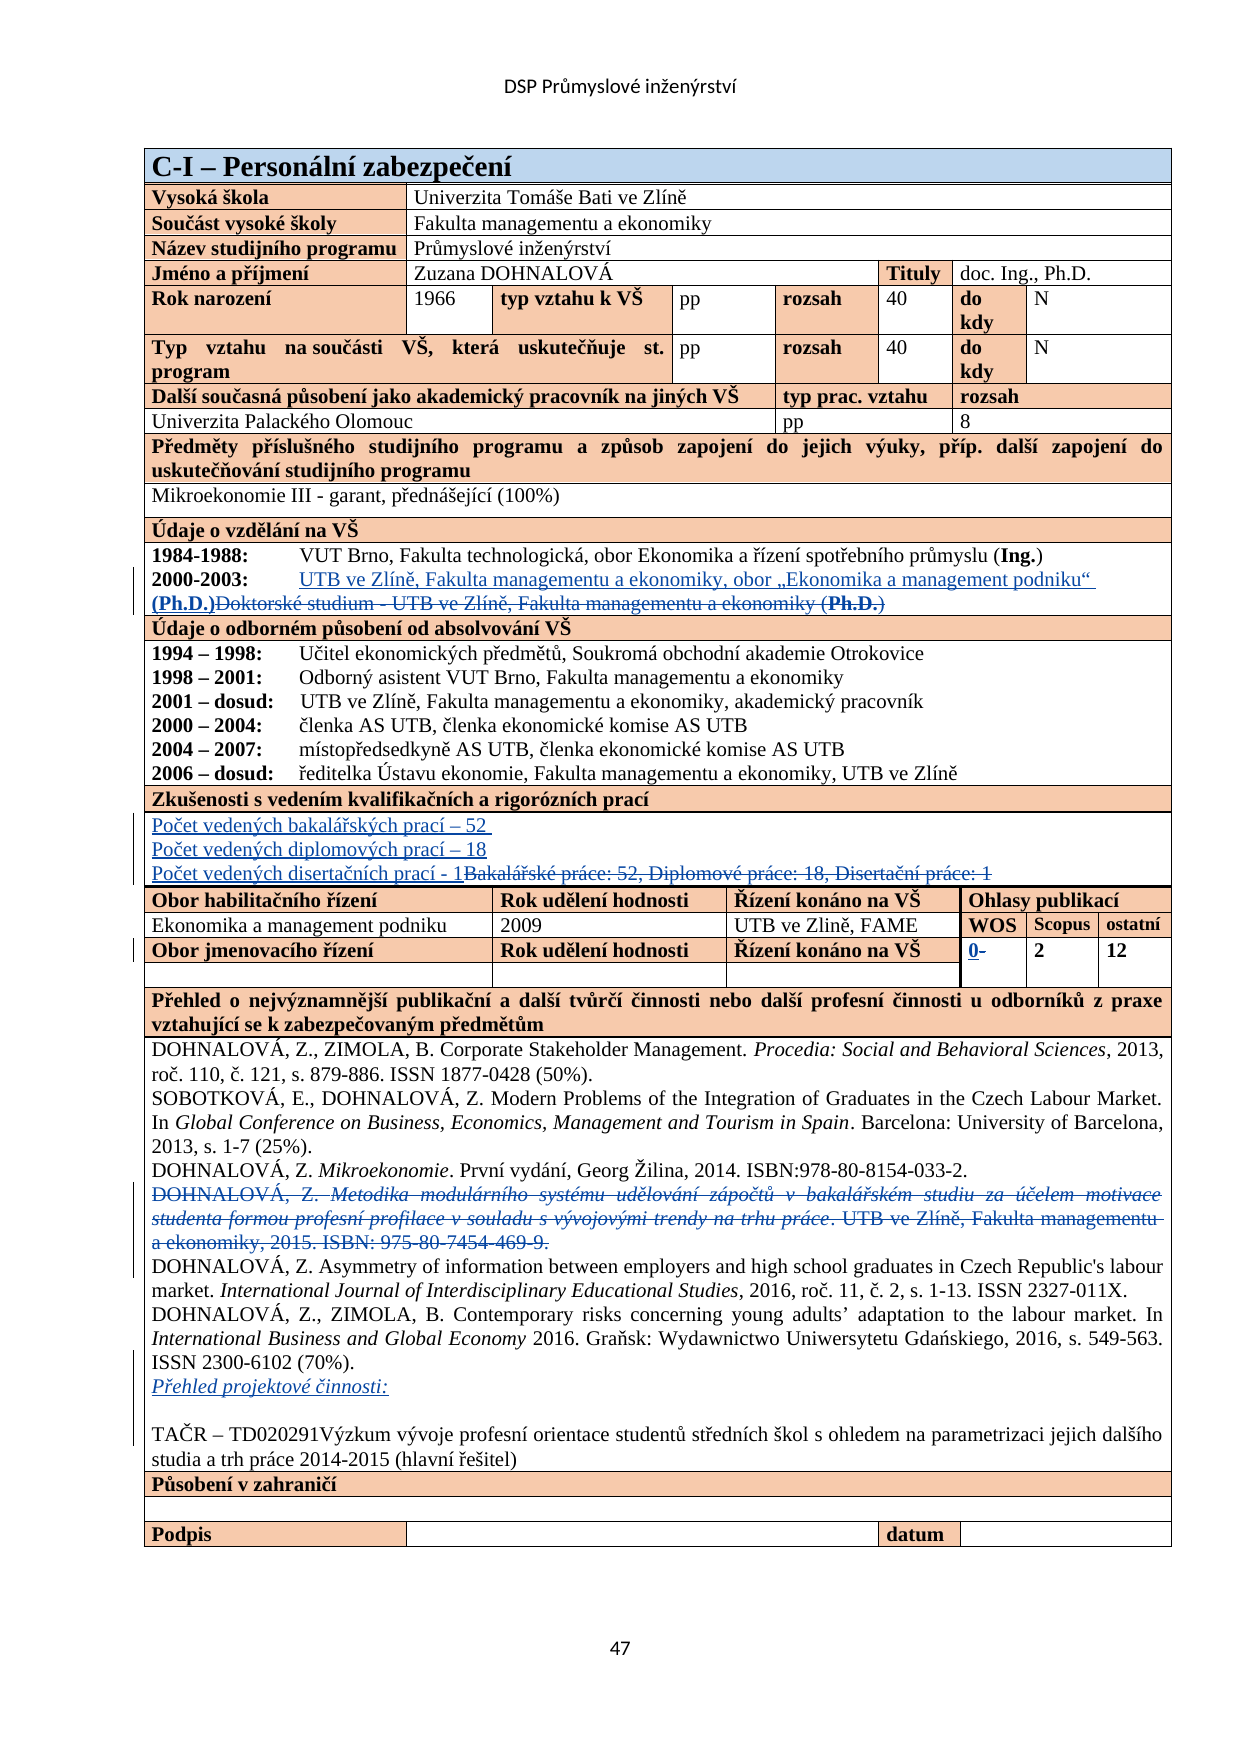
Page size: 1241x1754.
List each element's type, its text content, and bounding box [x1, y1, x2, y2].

table_cell typ prac. vztahu [776, 384, 952, 408]
table_cell rozsah [953, 384, 1171, 408]
table_cell [145, 813, 1171, 885]
table_cell Univerzita Tomáše Bati ve Zlíně [407, 185, 1171, 209]
table_cell Podpis [145, 1522, 406, 1546]
table_cell Mikroekonomie III - garant, přednášející (100%) [145, 484, 1171, 517]
table_cell DOHNALOVÁ, Z., ZIMOLA, B. Corporate Stakeholder Management. Procedia: Social and Behavioral Sciences, 2013, roč. 110, č. 121, s. 879-886. ISSN 1877-0428 (50%). SOBOTKOVÁ, E., DOHNALOVÁ, Z. Modern Problems of the Integration of Graduates in the Czech Labour Market. In Global Conference on Business, Economics, Management and Tourism in Spain. Barcelona: University of Barcelona, 2013, s. 1-7 (25%). DOHNALOVÁ, Z. Mikroekonomie. První vydání, Georg Žilina, 2014. ISBN:978-80-8154-033-2. Dohnalová, Z. Asymmetry of information between employers and high school graduates in Czech Republic's labour market. International Journal of Interdisciplinary Educational Studies, 2016, roč. 11, č. 2, s. 1-13. ISSN 2327-011X. Dohnalová, Z., Zimola, B. Contemporary risks concerning young adults’ adaptation to the labour market. In International Business and Global Economy 2016. Graňsk: Wydawnictwo Uniwersytetu Gdańskiego, 2016, s. 549-563. ISSN 2300-6102 (70%). TAČR – TD020291Výzkum vývoje profesní orientace studentů středních škol s ohledem na parametrizaci jejich dalšího studia a trh práce 2014-2015 (hlavní řešitel) [145, 1038, 1171, 1471]
table_cell 1984-1988: VUT Brno, Fakulta technologická, obor Ekonomika a řízení spotřebního průmyslu (Ing.) 2000-2003: [145, 543, 1171, 615]
table_cell Rok udělení hodnosti [493, 938, 726, 962]
table_cell ostatní [1099, 913, 1171, 937]
table_cell [962, 938, 1026, 987]
table_cell [727, 963, 959, 987]
table_cell rozsah [776, 335, 878, 383]
table_cell Zkušenosti s vedením kvalifikačních a rigorózních prací [145, 786, 1171, 811]
table_cell Obor jmenovacího řízení [145, 938, 492, 962]
table_cell Předměty příslušného studijního programu a způsob zapojení do jejich výuky, příp. další zapojení do uskutečňování studijního programu [145, 434, 1171, 482]
table_cell Název studijního programu [145, 236, 406, 259]
table_cell pp [776, 409, 952, 433]
table_cell datum [879, 1522, 960, 1546]
table_cell 40 [879, 335, 952, 383]
table_cell 2009 [493, 913, 726, 937]
table_cell Rok narození [145, 286, 406, 334]
table_cell Řízení konáno na VŠ [727, 888, 959, 912]
table_cell Údaje o vzdělání na VŠ [145, 518, 1171, 542]
table_cell Scopus [1027, 913, 1098, 937]
table_cell 2 [1027, 938, 1098, 987]
table_cell [493, 963, 726, 987]
table_cell typ vztahu k VŠ [493, 286, 672, 334]
table_cell [145, 1497, 1171, 1521]
table_cell Typ vztahu na součásti VŠ, která uskutečňuje st. program [145, 335, 672, 383]
table_cell [407, 1522, 878, 1546]
table_cell 40 [879, 286, 952, 334]
table_cell rozsah [776, 286, 878, 334]
table_cell [145, 963, 492, 987]
table_cell do kdy [953, 286, 1026, 334]
table_header C-I – Personální zabezpečení [145, 149, 1171, 182]
table_cell pp [673, 335, 775, 383]
table_cell Působení v zahraničí [145, 1472, 1171, 1496]
table_cell Průmyslové inženýrství [407, 236, 1171, 259]
table_cell Řízení konáno na VŠ [727, 938, 959, 962]
table_cell Obor habilitačního řízení [145, 888, 492, 912]
table_cell Vysoká škola [145, 185, 406, 209]
table_cell Součást vysoké školy [145, 210, 406, 234]
table_cell N [1027, 335, 1171, 383]
table_cell Rok udělení hodnosti [493, 888, 726, 912]
table_cell 1994 – 1998: Učitel ekonomických předmětů, Soukromá obchodní akademie Otrokovice 1998 – 2001: Odborný asistent VUT Brno, Fakulta managementu a ekonomiky 2001 – dosud: UTB ve Zlíně, Fakulta managementu a ekonomiky, akademický pracovník 2000 – 2004: členka AS UTB, členka ekonomické komise AS UTB 2004 – 2007: místopředsedkyně AS UTB, členka ekonomické komise AS UTB 2006 – dosud: ředitelka Ústavu ekonomie, Fakulta managementu a ekonomiky, UTB ve Zlíně [145, 641, 1171, 785]
table_cell 12 [1099, 938, 1171, 987]
table_cell Jméno a příjmení [145, 261, 406, 285]
table_cell pp [673, 286, 775, 334]
table_cell WOS [962, 913, 1026, 937]
table_cell N [1027, 286, 1171, 334]
table_cell Ekonomika a management podniku [145, 913, 492, 937]
table_cell Ohlasy publikací [962, 888, 1171, 912]
table_cell Tituly [879, 261, 952, 285]
table_cell 8 [953, 409, 1171, 433]
table_cell 1966 [407, 286, 492, 334]
table_cell Přehled o nejvýznamnější publikační a další tvůrčí činnosti nebo další profesní činnosti u odborníků z praxe vztahující se k zabezpečovaným předmětům [145, 988, 1171, 1036]
table_cell Univerzita Palackého Olomouc [145, 409, 775, 433]
table_cell UTB ve Zlině, FAME [727, 913, 959, 937]
table_cell Zuzana DOHNALOVÁ [407, 261, 878, 285]
table_cell Další současná působení jako akademický pracovník na jiných VŠ [145, 384, 775, 408]
table_cell doc. Ing., Ph.D. [953, 261, 1171, 285]
table_cell do kdy [953, 335, 1026, 383]
table_cell Fakulta managementu a ekonomiky [407, 210, 1171, 234]
table_cell Údaje o odborném působení od absolvování VŠ [145, 616, 1171, 640]
table_cell [961, 1522, 1171, 1546]
